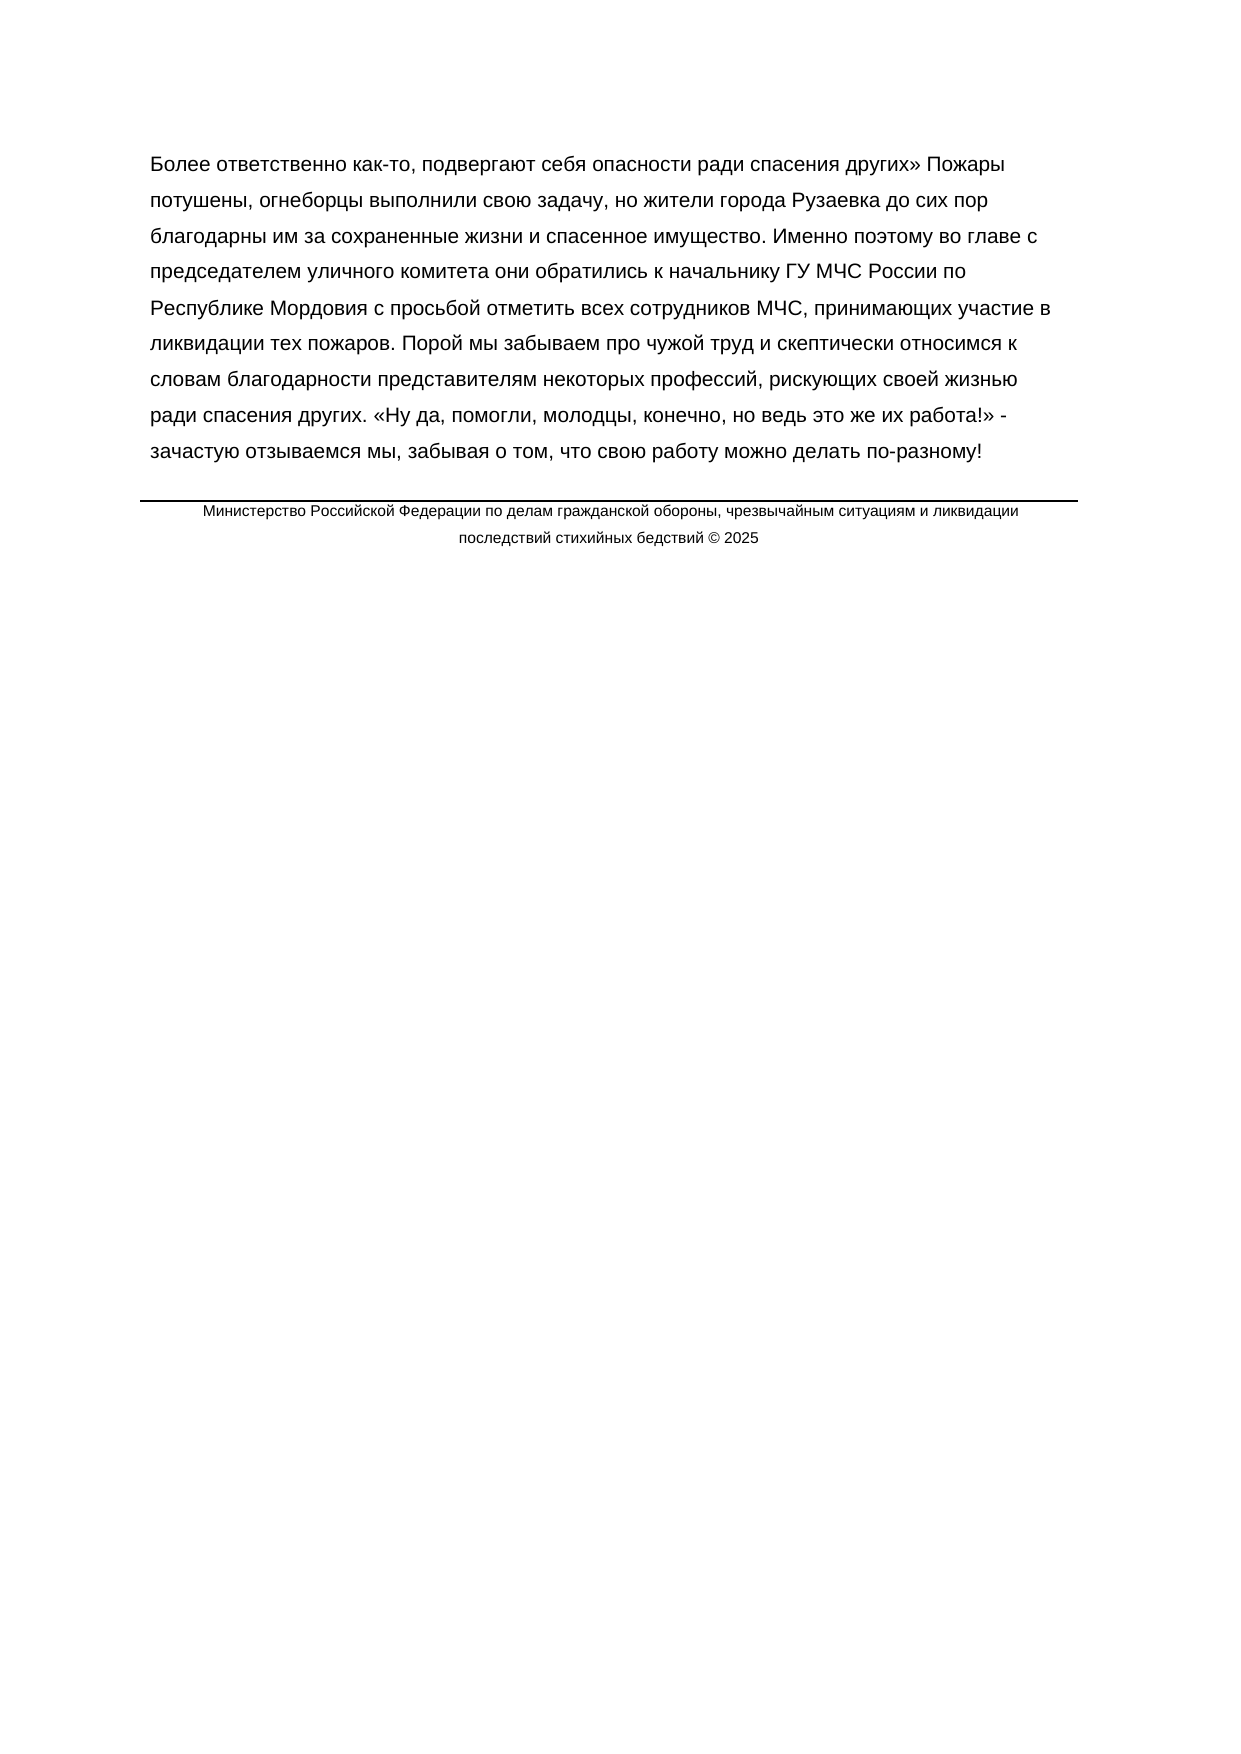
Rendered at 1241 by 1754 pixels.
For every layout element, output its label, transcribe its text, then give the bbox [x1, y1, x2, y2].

table_cell Министерство Российской Федерации по делам гражданской обороны, чрезвычайным ситуациям и ликвидации последствий стихийных бедствий © 2025 [140, 502, 1078, 584]
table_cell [140, 150, 1078, 500]
